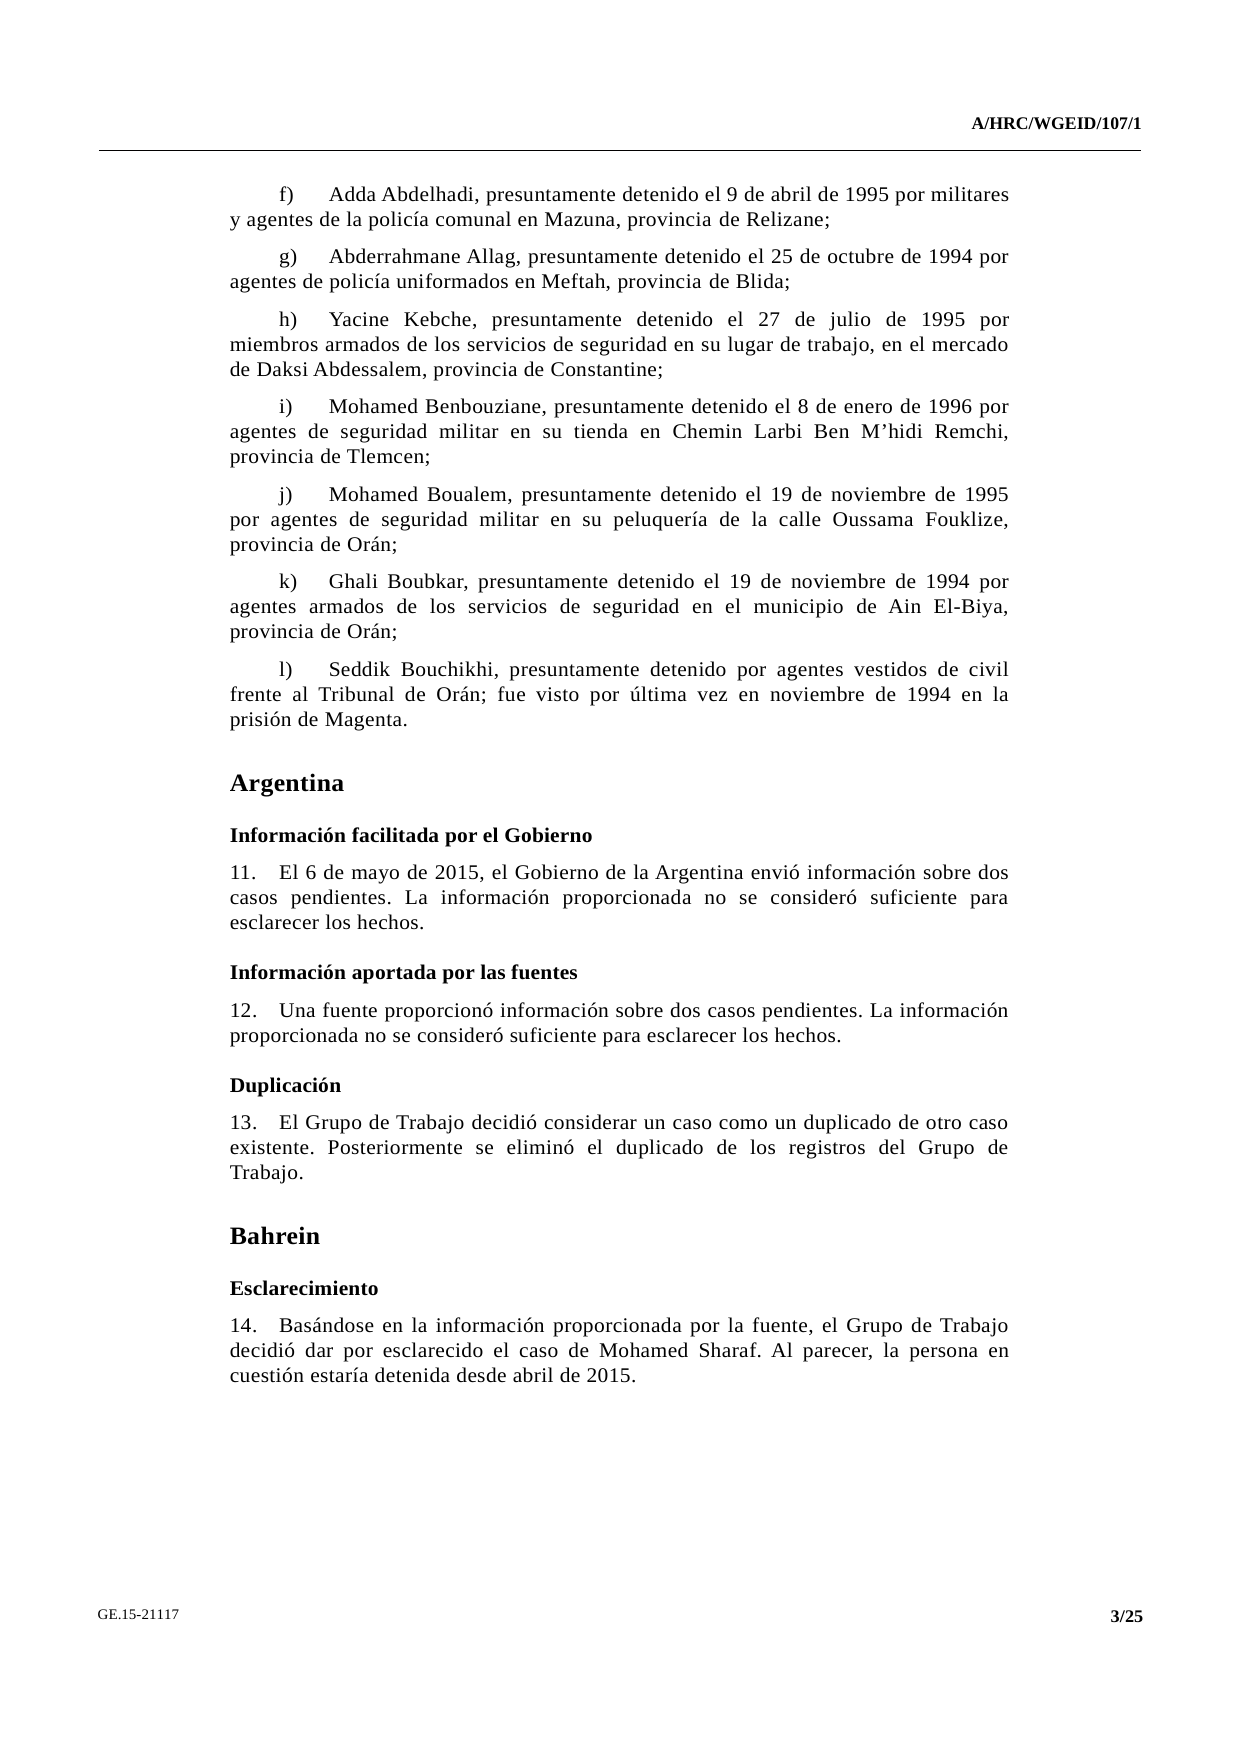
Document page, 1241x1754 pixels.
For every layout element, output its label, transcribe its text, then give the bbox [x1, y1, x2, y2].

text f) Adda Abdelhadi, presuntamente detenido el 9 de abril de 1995 por militares y agentes de la policía comunal en Mazuna, provincia de Relizane; [229, 181, 1011, 231]
text k) Ghali Boubkar, presuntamente detenido el 19 de noviembre de 1994 por agentes armados de los servicios de seguridad en el municipio de Ain El-Biya, provincia de Orán; [229, 569, 1011, 644]
text 13. El Grupo de Trabajo decidió considerar un caso como un duplicado de otro caso existente. Posteriormente se eliminó el duplicado de los registros del Grupo de Trabajo. [229, 1109, 1011, 1184]
text i) Mohamed Benbouziane, presuntamente detenido el 8 de enero de 1996 por agentes de seguridad militar en su tienda en Chemin Larbi Ben M’hidi Remchi, provincia de Tlemcen; [229, 394, 1011, 469]
text Información aportada por las fuentes [97, 959, 1011, 984]
text 11. El 6 de mayo de 2015, el Gobierno de la Argentina envió información sobre dos casos pendientes. La información proporcionada no se consideró suficiente para esclarecer los hechos. [229, 859, 1011, 934]
text Información facilitada por el Gobierno [97, 822, 1011, 847]
text Esclarecimiento [97, 1275, 1011, 1300]
text g) Abderrahmane Allag, presuntamente detenido el 25 de octubre de 1994 por agentes de policía uniformados en Meftah, provincia de Blida; [229, 244, 1011, 294]
text h) Yacine Kebche, presuntamente detenido el 27 de julio de 1995 por miembros armados de los servicios de seguridad en su lugar de trabajo, en el mercado de Daksi Abdessalem, provincia de Constantine; [229, 306, 1011, 381]
text j) Mohamed Boualem, presuntamente detenido el 19 de noviembre de 1995 por agentes de seguridad militar en su peluquería de la calle Oussama Fouklize, provincia de Orán; [229, 481, 1011, 556]
text 12. Una fuente proporcionó información sobre dos casos pendientes. La información proporcionada no se consideró suficiente para esclarecer los hechos. [229, 997, 1011, 1047]
text 14. Basándose en la información proporcionada por la fuente, el Grupo de Trabajo decidió dar por esclarecido el caso de Mohamed Sharaf. Al parecer, la persona en cuestión estaría detenida desde abril de 2015. [229, 1313, 1011, 1388]
text l) Seddik Bouchikhi, presuntamente detenido por agentes vestidos de civil frente al Tribunal de Orán; fue visto por última vez en noviembre de 1994 en la prisión de Magenta. [229, 656, 1011, 731]
text Duplicación [97, 1072, 1011, 1097]
text Argentina [97, 769, 1011, 797]
text Bahrein [97, 1222, 1011, 1250]
